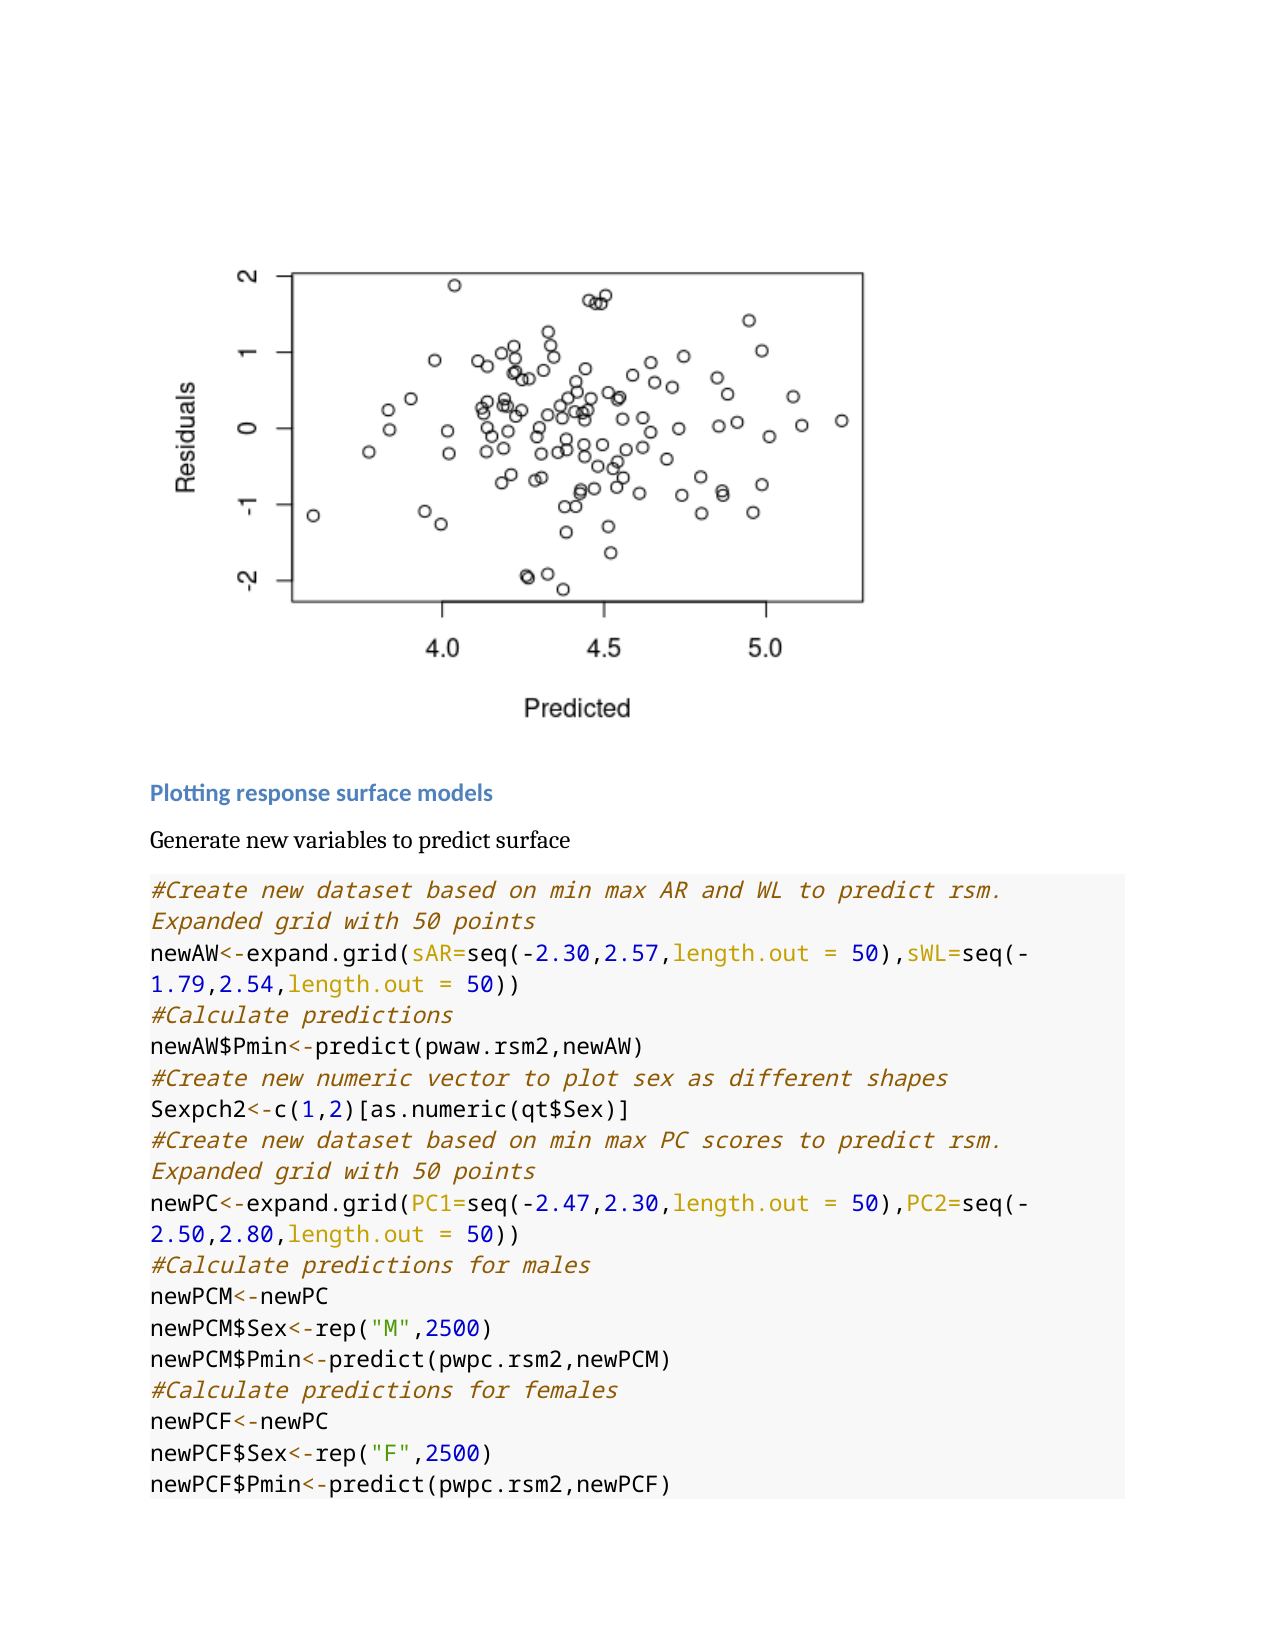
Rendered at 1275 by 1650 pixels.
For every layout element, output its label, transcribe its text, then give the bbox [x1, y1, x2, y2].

text Generate new variables to predict surface [150, 826, 1125, 855]
picture [168, 150, 927, 757]
subtitle Plotting response surface models [150, 777, 1125, 808]
